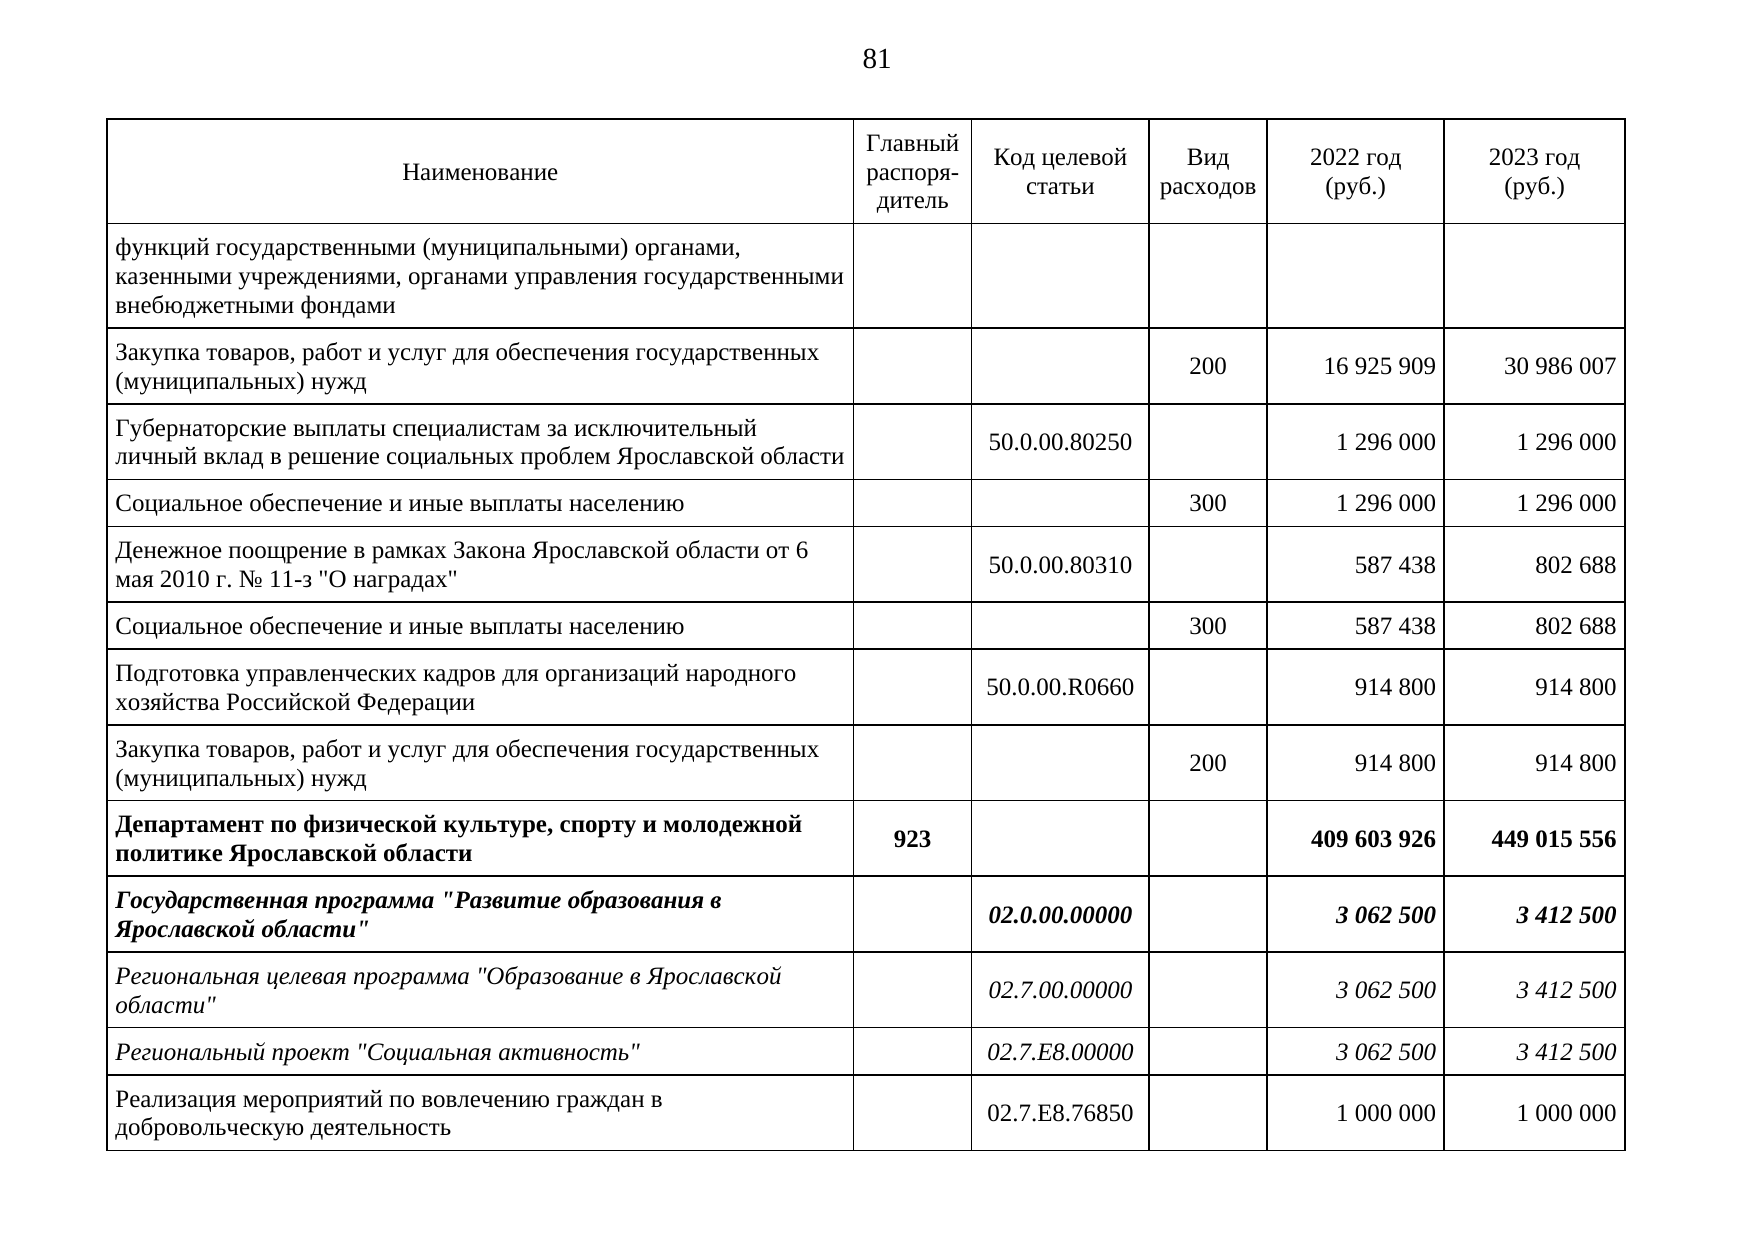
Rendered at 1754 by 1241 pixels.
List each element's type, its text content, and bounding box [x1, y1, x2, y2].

table_header 2023 год (руб.) [1445, 120, 1624, 223]
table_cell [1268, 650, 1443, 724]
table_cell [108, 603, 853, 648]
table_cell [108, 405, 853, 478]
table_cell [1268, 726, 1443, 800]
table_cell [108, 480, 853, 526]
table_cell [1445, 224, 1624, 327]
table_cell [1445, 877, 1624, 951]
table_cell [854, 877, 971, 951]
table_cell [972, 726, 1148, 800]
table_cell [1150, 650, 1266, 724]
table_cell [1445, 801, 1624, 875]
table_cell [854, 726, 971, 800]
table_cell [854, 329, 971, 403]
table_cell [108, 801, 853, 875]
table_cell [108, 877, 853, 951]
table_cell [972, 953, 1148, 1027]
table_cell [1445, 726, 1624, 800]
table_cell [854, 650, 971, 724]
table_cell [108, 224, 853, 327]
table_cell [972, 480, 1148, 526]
table_header Код целевой статьи [972, 120, 1148, 223]
table_header 2022 год (руб.) [1268, 120, 1443, 223]
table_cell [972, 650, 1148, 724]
table_header Главный распоря-дитель [854, 120, 971, 223]
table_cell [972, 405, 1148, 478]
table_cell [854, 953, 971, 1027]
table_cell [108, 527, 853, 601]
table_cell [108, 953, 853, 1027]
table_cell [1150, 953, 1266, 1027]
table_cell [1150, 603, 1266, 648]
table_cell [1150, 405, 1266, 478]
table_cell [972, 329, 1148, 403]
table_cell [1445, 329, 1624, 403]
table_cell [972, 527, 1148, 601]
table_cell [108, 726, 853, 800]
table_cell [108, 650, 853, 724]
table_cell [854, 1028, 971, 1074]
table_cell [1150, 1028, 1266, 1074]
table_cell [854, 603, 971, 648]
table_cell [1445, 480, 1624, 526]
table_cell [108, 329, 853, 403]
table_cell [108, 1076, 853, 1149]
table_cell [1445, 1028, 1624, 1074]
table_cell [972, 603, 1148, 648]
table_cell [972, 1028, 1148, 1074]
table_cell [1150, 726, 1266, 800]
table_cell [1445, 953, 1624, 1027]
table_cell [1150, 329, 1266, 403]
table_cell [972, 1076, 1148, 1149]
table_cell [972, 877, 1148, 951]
table_header Наименование [108, 120, 853, 223]
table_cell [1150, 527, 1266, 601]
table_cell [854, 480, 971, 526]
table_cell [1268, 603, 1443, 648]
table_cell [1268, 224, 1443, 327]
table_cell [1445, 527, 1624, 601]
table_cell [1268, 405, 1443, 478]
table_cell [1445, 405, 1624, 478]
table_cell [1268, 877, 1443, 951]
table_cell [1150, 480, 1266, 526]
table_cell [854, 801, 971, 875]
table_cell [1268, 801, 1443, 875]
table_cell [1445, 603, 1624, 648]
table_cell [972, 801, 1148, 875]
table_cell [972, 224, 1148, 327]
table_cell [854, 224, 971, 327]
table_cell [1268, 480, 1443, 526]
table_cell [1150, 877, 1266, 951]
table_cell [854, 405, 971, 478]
table_header Вид расходов [1150, 120, 1266, 223]
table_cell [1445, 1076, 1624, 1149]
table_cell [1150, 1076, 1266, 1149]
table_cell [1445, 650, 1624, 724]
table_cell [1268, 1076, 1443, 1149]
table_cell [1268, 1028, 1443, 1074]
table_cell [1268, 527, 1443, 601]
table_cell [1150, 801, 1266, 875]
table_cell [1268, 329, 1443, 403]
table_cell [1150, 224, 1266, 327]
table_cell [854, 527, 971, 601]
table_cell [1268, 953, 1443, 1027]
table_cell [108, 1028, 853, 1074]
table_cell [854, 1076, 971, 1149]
